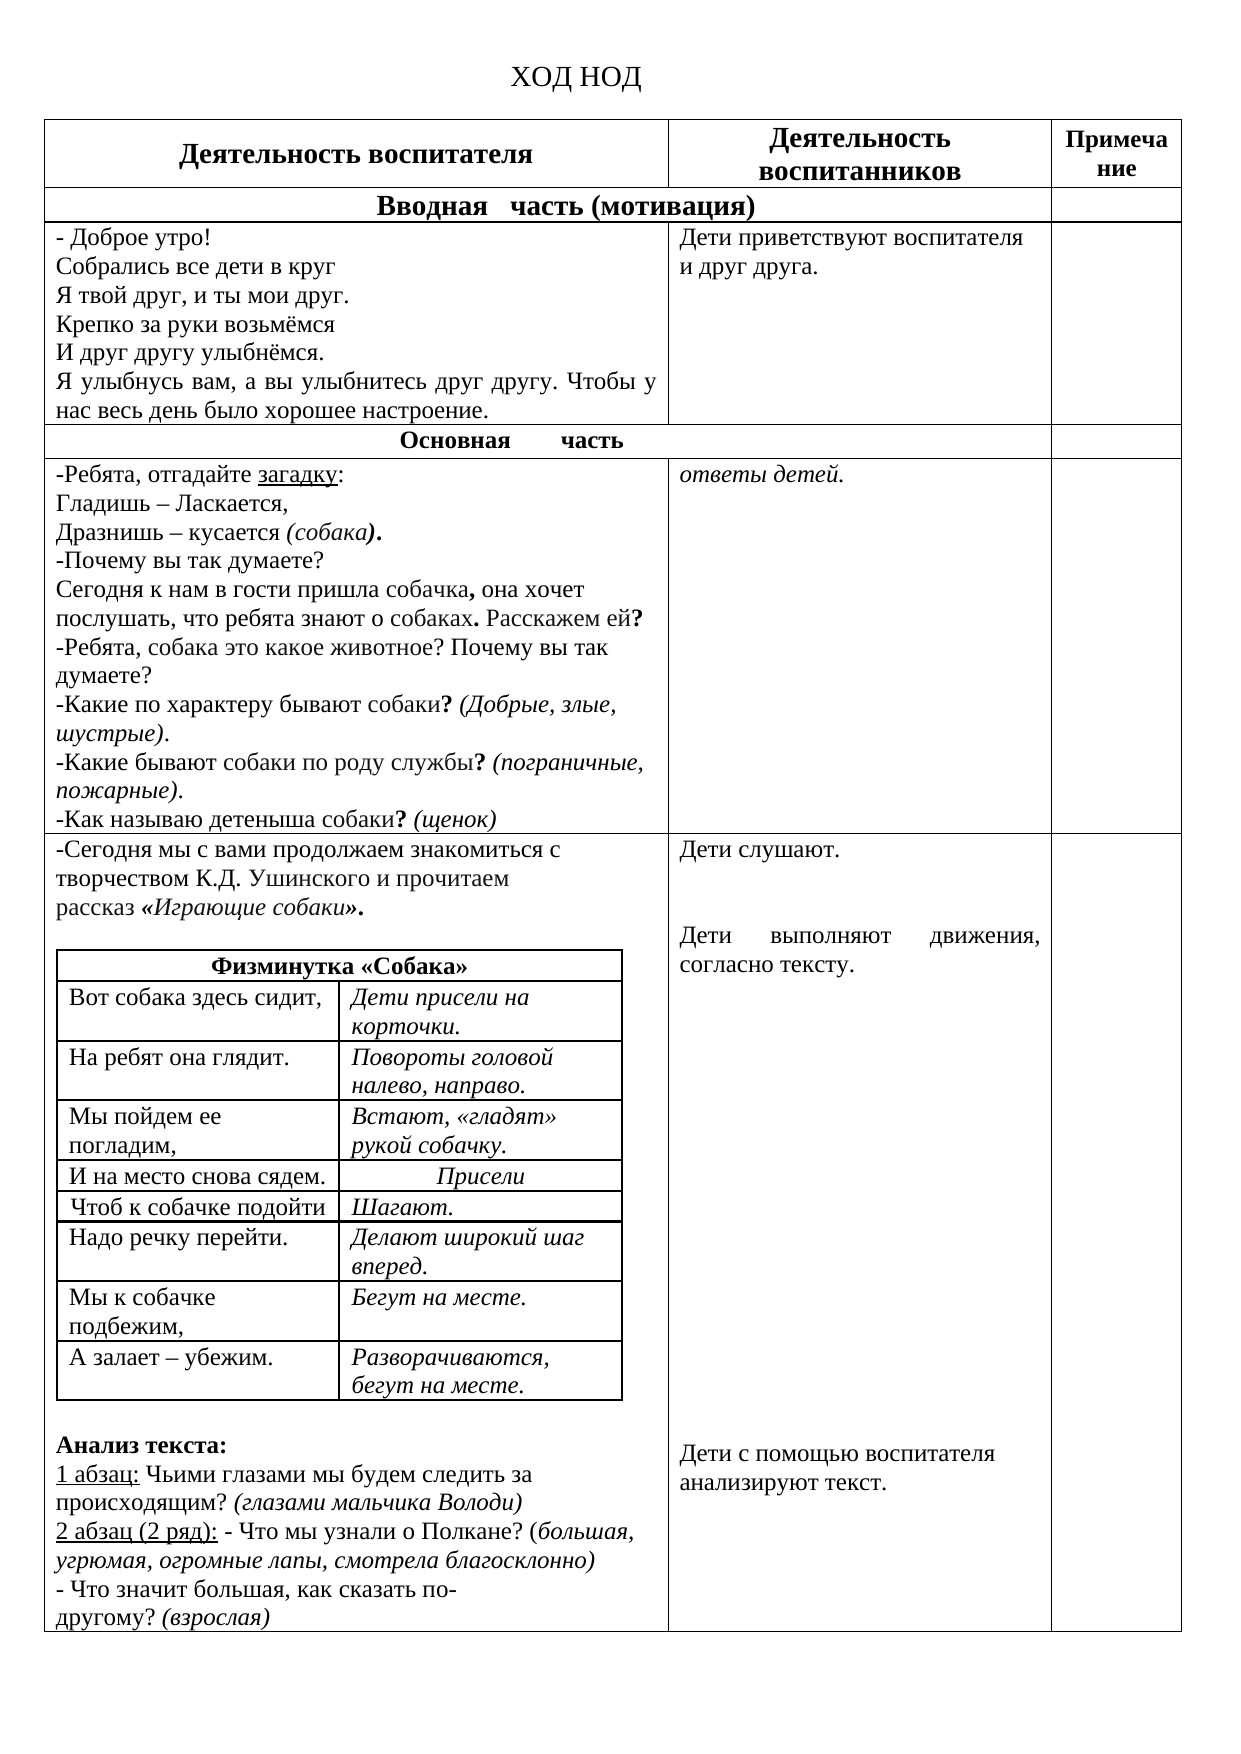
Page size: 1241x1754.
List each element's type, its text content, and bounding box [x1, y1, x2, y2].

table_cell Основная часть [45, 425, 1051, 458]
text ХОД НОД [29, 59, 1122, 93]
table_cell [1052, 223, 1181, 424]
table_cell ответы детей. [669, 459, 1051, 833]
table_cell -Ребята, отгадайте загадку: Гладишь – Ласкается, Дразнишь – кусается (собака). -Почему вы так думаете? Сегодня к нам в гости пришла собачка, она хочет послушать, что ребята знают о собаках. Расскажем ей? -Ребята, собака это какое животное? Почему вы так думаете? -Какие по характеру бывают собаки? (Добрые, злые, шустрые). -Какие бывают собаки по роду службы? (пограничные, пожарные). -Как называю детеныша собаки? (щенок) [45, 459, 668, 833]
table_cell [1052, 188, 1181, 221]
table_cell [1052, 425, 1181, 458]
table_cell - Доброе утро! Собрались все дети в круг Я твой друг, и ты мои друг. Крепко за руки возьмёмся И друг другу улыбнёмся. Я улыбнусь вам, а вы улыбнитесь друг другу. Чтобы у нас весь день было хорошее настроение. [45, 223, 668, 424]
table_header Примечание [1052, 120, 1181, 187]
table_header Деятельность воспитателя [45, 120, 668, 187]
table_cell [1052, 834, 1181, 1631]
table_cell Вводная часть (мотивация) [45, 188, 1051, 221]
table_cell Дети приветствуют воспитателя и друг друга. [669, 223, 1051, 424]
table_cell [669, 834, 1051, 1631]
table_header Деятельность воспитанников [669, 120, 1051, 187]
table_cell [1052, 459, 1181, 833]
